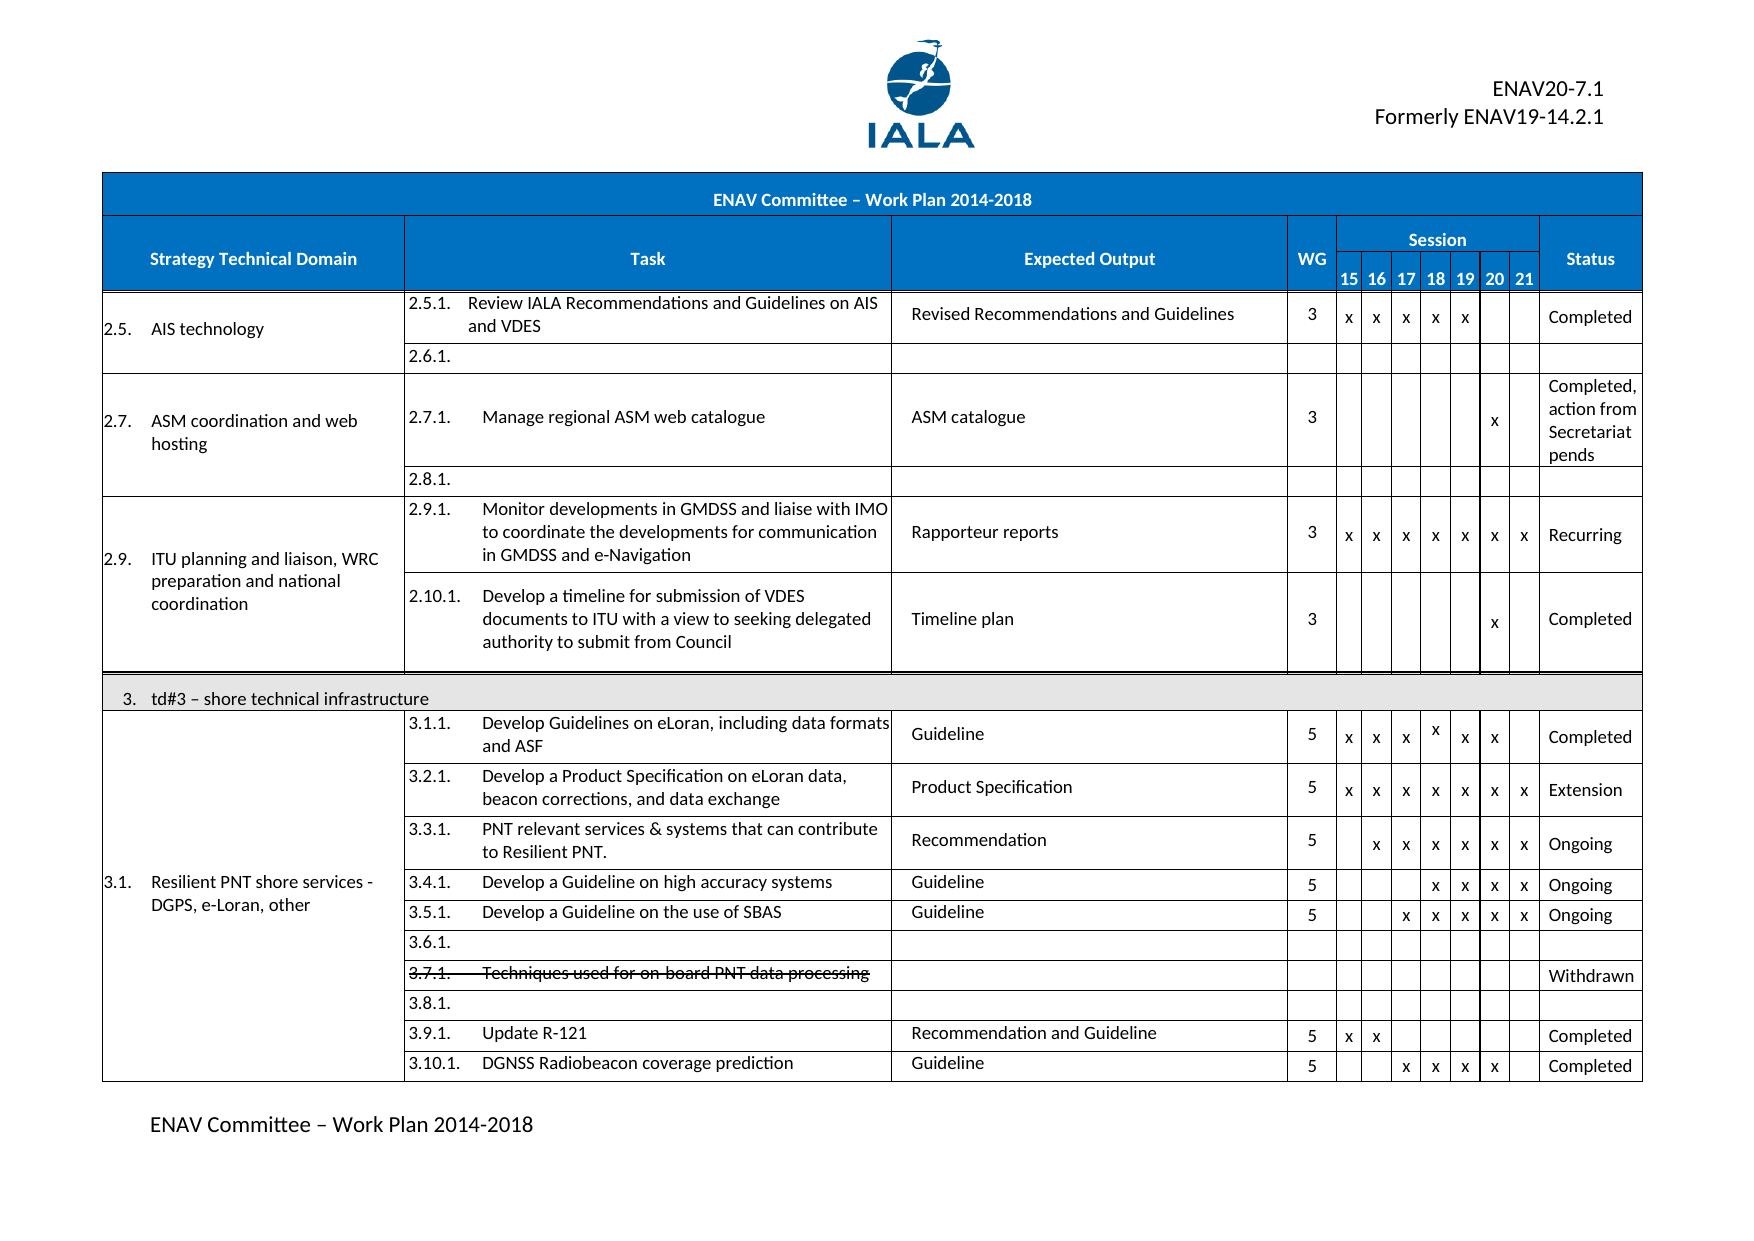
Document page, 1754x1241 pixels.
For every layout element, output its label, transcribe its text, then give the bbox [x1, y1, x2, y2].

table_cell 5 [1288, 1021, 1336, 1051]
table_cell [1337, 961, 1361, 990]
table_cell [892, 931, 1287, 960]
table_cell Session [1337, 216, 1539, 251]
table_cell x [1362, 817, 1391, 869]
table_cell x [1421, 293, 1450, 343]
table_cell x [1481, 497, 1509, 572]
table_cell [1337, 817, 1361, 869]
table_cell Develop a Guideline on high accuracy systems [405, 870, 891, 899]
table_cell x [1510, 870, 1539, 899]
table_cell x [1451, 764, 1479, 816]
table_cell [1337, 1052, 1361, 1081]
table_cell Rapporteur reports [892, 497, 1287, 572]
table_cell [1451, 991, 1479, 1020]
table_cell x [1451, 293, 1479, 343]
table_cell x [1392, 293, 1420, 343]
table_cell WG [1288, 216, 1336, 290]
table_cell x [1392, 764, 1420, 816]
table_cell Task [405, 216, 891, 290]
table_cell [1510, 1021, 1539, 1051]
table_cell x [1362, 1021, 1391, 1051]
table_cell [1540, 991, 1642, 1020]
table_cell x [1362, 497, 1391, 572]
table_cell Guideline [892, 870, 1287, 899]
table_cell ASM catalogue [892, 374, 1287, 466]
table_cell x [1362, 293, 1391, 343]
table_cell 5 [1288, 870, 1336, 899]
table_cell x [1392, 711, 1420, 763]
table_cell [1421, 374, 1450, 466]
table_cell 5 [1288, 817, 1336, 869]
table_cell Revised Recommendations and Guidelines [892, 293, 1287, 343]
table_cell [1421, 344, 1450, 373]
table_cell [1337, 467, 1361, 496]
table_cell Timeline plan [892, 573, 1287, 671]
table_cell [1421, 573, 1450, 671]
table_cell Update R-121 [405, 1021, 891, 1051]
table_cell Completed [1540, 1021, 1642, 1051]
table_cell [1288, 931, 1336, 960]
table_cell Techniques used for on-board PNT data processing [405, 961, 891, 990]
table_cell [1337, 901, 1361, 930]
table_cell Develop a Product Specification on eLoran data, beacon corrections, and data exchange [405, 764, 891, 816]
table_cell Completed [1540, 573, 1642, 671]
table_cell [1510, 961, 1539, 990]
table_cell [1421, 991, 1450, 1020]
table_cell 20 [1481, 252, 1509, 290]
table_cell [1392, 991, 1420, 1020]
table_cell [405, 991, 891, 1020]
table_cell [1451, 961, 1479, 990]
table_cell x [1481, 901, 1509, 930]
table_cell x [1510, 901, 1539, 930]
table_cell [405, 467, 891, 496]
table_cell Guideline [892, 901, 1287, 930]
table_cell [1392, 374, 1420, 466]
table_cell [1362, 1052, 1391, 1081]
table_cell [1362, 991, 1391, 1020]
table_cell [1451, 1021, 1479, 1051]
table_cell [1337, 991, 1361, 1020]
table_cell [1451, 931, 1479, 960]
table_cell 5 [1288, 1052, 1336, 1081]
table_cell Recurring [1540, 497, 1642, 572]
table_cell Extension [1540, 764, 1642, 816]
table_cell Develop a Guideline on the use of SBAS [405, 901, 891, 930]
table_cell [1540, 931, 1642, 960]
table_cell Recommendation and Guideline [892, 1021, 1287, 1051]
table_cell [1392, 931, 1420, 960]
table_cell [1451, 374, 1479, 466]
table_cell [1362, 870, 1391, 899]
table_cell x [1392, 497, 1420, 572]
table_cell [1392, 573, 1420, 671]
table_cell [1451, 573, 1479, 671]
table_cell [1481, 1021, 1509, 1051]
table_cell [892, 991, 1287, 1020]
table_cell [1510, 711, 1539, 763]
table_cell [1362, 901, 1391, 930]
table_cell 3 [1288, 497, 1336, 572]
table_cell Review IALA Recommendations and Guidelines on AIS and VDES [405, 293, 891, 343]
table_cell ITU planning and liaison, WRC preparation and national coordination [103, 497, 404, 671]
table_cell [1451, 344, 1479, 373]
table_cell x [1451, 870, 1479, 899]
table_cell x [1392, 901, 1420, 930]
table_cell Manage regional ASM web catalogue [405, 374, 891, 466]
table_cell [1288, 467, 1336, 496]
table_cell [1392, 1021, 1420, 1051]
table_cell 18 [1421, 252, 1450, 290]
table_cell x [1392, 1052, 1420, 1081]
table_cell x [1481, 870, 1509, 899]
table_cell x [1362, 764, 1391, 816]
table_cell [892, 344, 1287, 373]
table_cell x [1421, 901, 1450, 930]
table_cell Ongoing [1540, 870, 1642, 899]
table_cell x [1451, 711, 1479, 763]
table_cell Completed, action from Secretariat pends [1540, 374, 1642, 466]
table_cell [1421, 467, 1450, 496]
table_cell [1481, 344, 1509, 373]
table_cell [1510, 293, 1539, 343]
table_cell Guideline [892, 1052, 1287, 1081]
table_cell [892, 961, 1287, 990]
table_cell 15 [1337, 252, 1361, 290]
table_cell Completed [1540, 293, 1642, 343]
table_cell x [1337, 293, 1361, 343]
table_cell [1481, 467, 1509, 496]
table_cell [1362, 467, 1391, 496]
table_cell 16 [1362, 252, 1391, 290]
table_cell Completed [1540, 711, 1642, 763]
table_cell x [1481, 374, 1509, 466]
table_cell 17 [1392, 252, 1420, 290]
table_cell Ongoing [1540, 817, 1642, 869]
table_cell x [1451, 817, 1479, 869]
table_cell 3 [1288, 374, 1336, 466]
table_cell [1337, 931, 1361, 960]
table_cell x [1362, 711, 1391, 763]
table_cell [1481, 293, 1509, 343]
table_cell x [1481, 573, 1509, 671]
table_cell x [1421, 711, 1450, 763]
table_cell x [1451, 497, 1479, 572]
table_cell [1362, 344, 1391, 373]
table_cell [1362, 931, 1391, 960]
table_cell [1510, 573, 1539, 671]
table_cell 5 [1288, 711, 1336, 763]
table_cell x [1421, 1052, 1450, 1081]
table_cell Ongoing [1540, 901, 1642, 930]
table_cell Develop a timeline for submission of VDES documents to ITU with a view to seeking delegated authority to submit from Council [405, 573, 891, 671]
table_cell [1362, 573, 1391, 671]
table_cell x [1481, 711, 1509, 763]
table_cell [1481, 991, 1509, 1020]
table_cell [1540, 467, 1642, 496]
table_cell [1481, 961, 1509, 990]
table_cell [1510, 991, 1539, 1020]
table_cell x [1481, 1052, 1509, 1081]
table_cell 5 [1288, 764, 1336, 816]
table_cell x [1421, 497, 1450, 572]
table_cell x [1451, 1052, 1479, 1081]
table_cell Guideline [892, 711, 1287, 763]
table_cell [1421, 1021, 1450, 1051]
table_cell PNT relevant services & systems that can contribute to Resilient PNT. [405, 817, 891, 869]
table_cell x [1481, 817, 1509, 869]
table_cell [1510, 374, 1539, 466]
table_cell DGNSS Radiobeacon coverage prediction [405, 1052, 891, 1081]
table_cell [1510, 1052, 1539, 1081]
table_cell x [1481, 764, 1509, 816]
table_cell x [1337, 497, 1361, 572]
table_cell Status [1540, 216, 1642, 290]
table_cell [1337, 573, 1361, 671]
table_cell [1451, 467, 1479, 496]
table_cell [1510, 467, 1539, 496]
table_cell x [1337, 1021, 1361, 1051]
table_cell Develop Guidelines on eLoran, including data formats and ASF [405, 711, 891, 763]
table_cell [892, 467, 1287, 496]
table_cell x [1337, 711, 1361, 763]
table_cell x [1421, 764, 1450, 816]
table_cell Withdrawn [1540, 961, 1642, 990]
table_cell 19 [1451, 252, 1479, 290]
table_cell [405, 344, 891, 373]
table_cell [1362, 374, 1391, 466]
table_cell Strategy Technical Domain [103, 216, 404, 290]
table_cell [1421, 931, 1450, 960]
table_cell 5 [1288, 901, 1336, 930]
table_cell [1392, 870, 1420, 899]
table_cell 3 [1288, 573, 1336, 671]
table_cell x [1510, 764, 1539, 816]
table_cell ASM coordination and web hosting [103, 374, 404, 496]
table_cell [1288, 344, 1336, 373]
table_cell 3 [1288, 293, 1336, 343]
table_cell Expected Output [892, 216, 1287, 290]
table_cell [1392, 344, 1420, 373]
table_cell x [1451, 901, 1479, 930]
table_cell [1510, 931, 1539, 960]
table_cell [1510, 344, 1539, 373]
table_cell [1288, 961, 1336, 990]
table_cell [405, 931, 891, 960]
table_cell [1362, 961, 1391, 990]
table_cell 21 [1510, 252, 1539, 290]
table_cell Monitor developments in GMDSS and liaise with IMO to coordinate the developments for communication in GMDSS and e-Navigation [405, 497, 891, 572]
table_cell x [1392, 817, 1420, 869]
table_cell x [1337, 764, 1361, 816]
table_cell [1540, 344, 1642, 373]
table_cell x [1510, 497, 1539, 572]
table_cell [1337, 374, 1361, 466]
table_cell x [1421, 870, 1450, 899]
table_header ENAV Committee – Work Plan 2014-2018 [103, 173, 1642, 215]
table_cell AIS technology [103, 293, 404, 373]
table_cell [1421, 961, 1450, 990]
table_cell Product Specification [892, 764, 1287, 816]
table_cell [1392, 467, 1420, 496]
table_cell [1481, 931, 1509, 960]
table_cell td#3 – shore technical infrastructure [103, 675, 1642, 710]
table_cell [1337, 344, 1361, 373]
picture [845, 28, 993, 172]
table_cell x [1510, 817, 1539, 869]
table_cell [1288, 991, 1336, 1020]
table_cell x [1421, 817, 1450, 869]
table_cell [1392, 961, 1420, 990]
table_cell [1337, 870, 1361, 899]
table_cell Recommendation [892, 817, 1287, 869]
table_cell Completed [1540, 1052, 1642, 1081]
table_cell Resilient PNT shore services - DGPS, e-Loran, other [103, 711, 404, 1081]
